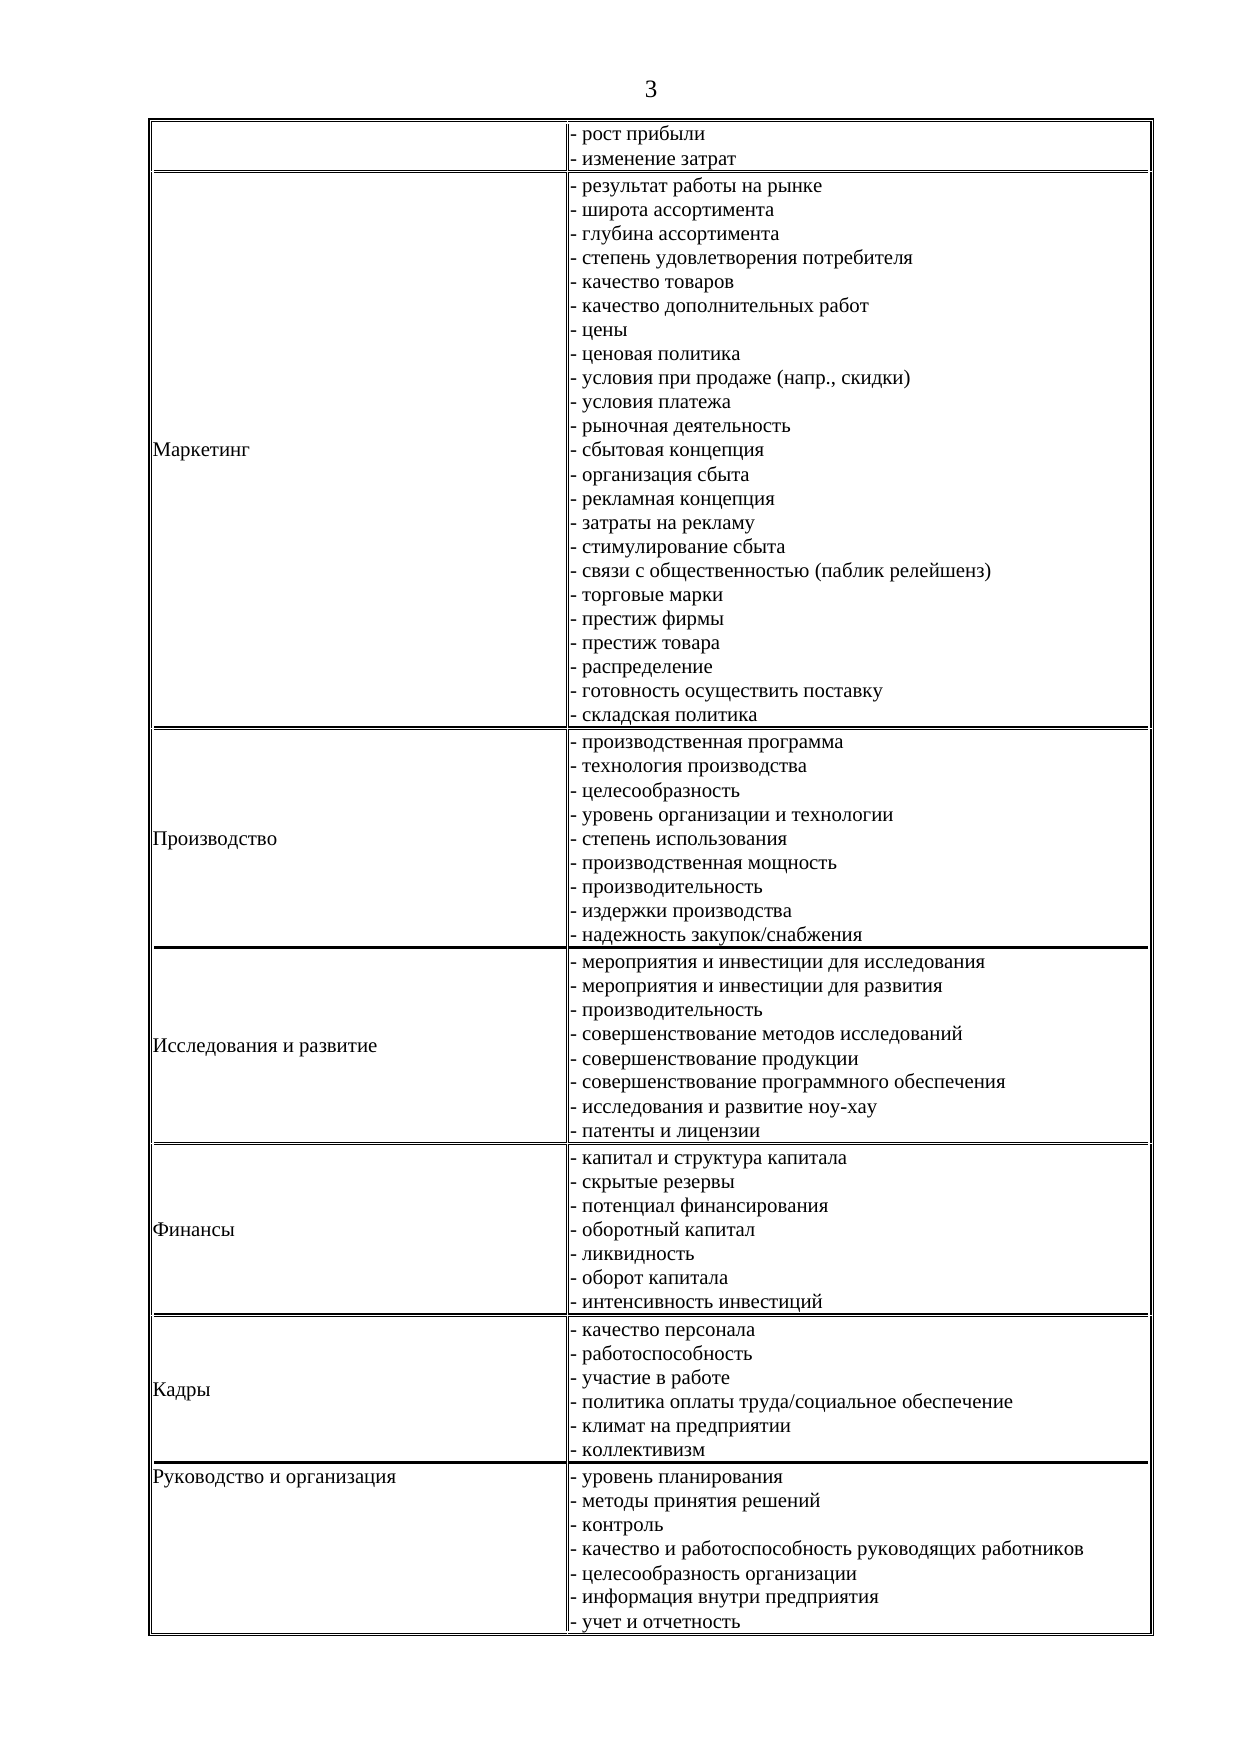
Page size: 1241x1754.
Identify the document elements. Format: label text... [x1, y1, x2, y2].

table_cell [568, 1461, 1150, 1633]
table_cell Производство [152, 726, 566, 946]
table_cell - качество персонала - работоспособность - участие в работе - политика оплаты труда/социальное обеспечение - климат на предприятии - коллективизм [569, 1313, 1151, 1461]
table_cell Финансы [150, 1142, 567, 1313]
table_cell - мероприятия и инвестиции для исследования - мероприятия и инвестиции для развития - производительность - совершенствование методов исследований - совершенствование продукции - совершенствование программного обеспечения - исследования и развитие ноу-хау - патенты и лицензии [569, 946, 1150, 1142]
table_cell - производственная программа - технология производства - целесообразность - уровень организации и технологии - степень использования - производственная мощность - производительность - издержки производства - надежность закупок/снабжения [569, 726, 1151, 946]
table_cell Маркетинг [152, 170, 566, 726]
table_cell - результат работы на рынке - широта ассортимента - глубина ассортимента - степень удовлетворения потребителя - качество товаров - качество дополнительных работ - цены - ценовая политика - условия при продаже (напр., скидки) - условия платежа - рыночная деятельность - сбытовая концепция - организация сбыта - рекламная концепция - затраты на рекламу - стимулирование сбыта - связи с общественностью (паблик релейшенз) - торговые марки - престиж фирмы - престиж товара - распределение - готовность осуществить поставку - складская политика [569, 170, 1151, 726]
table_cell - капитал и структура капитала - скрытые резервы - потенциал финансирования - оборотный капитал - ликвидность - оборот капитала - интенсивность инвестиций [568, 1142, 1152, 1313]
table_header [152, 122, 567, 169]
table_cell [152, 1461, 567, 1633]
table_cell Кадры [152, 1313, 566, 1461]
table_cell Исследования и развитие [152, 946, 566, 1142]
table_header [568, 122, 1150, 169]
